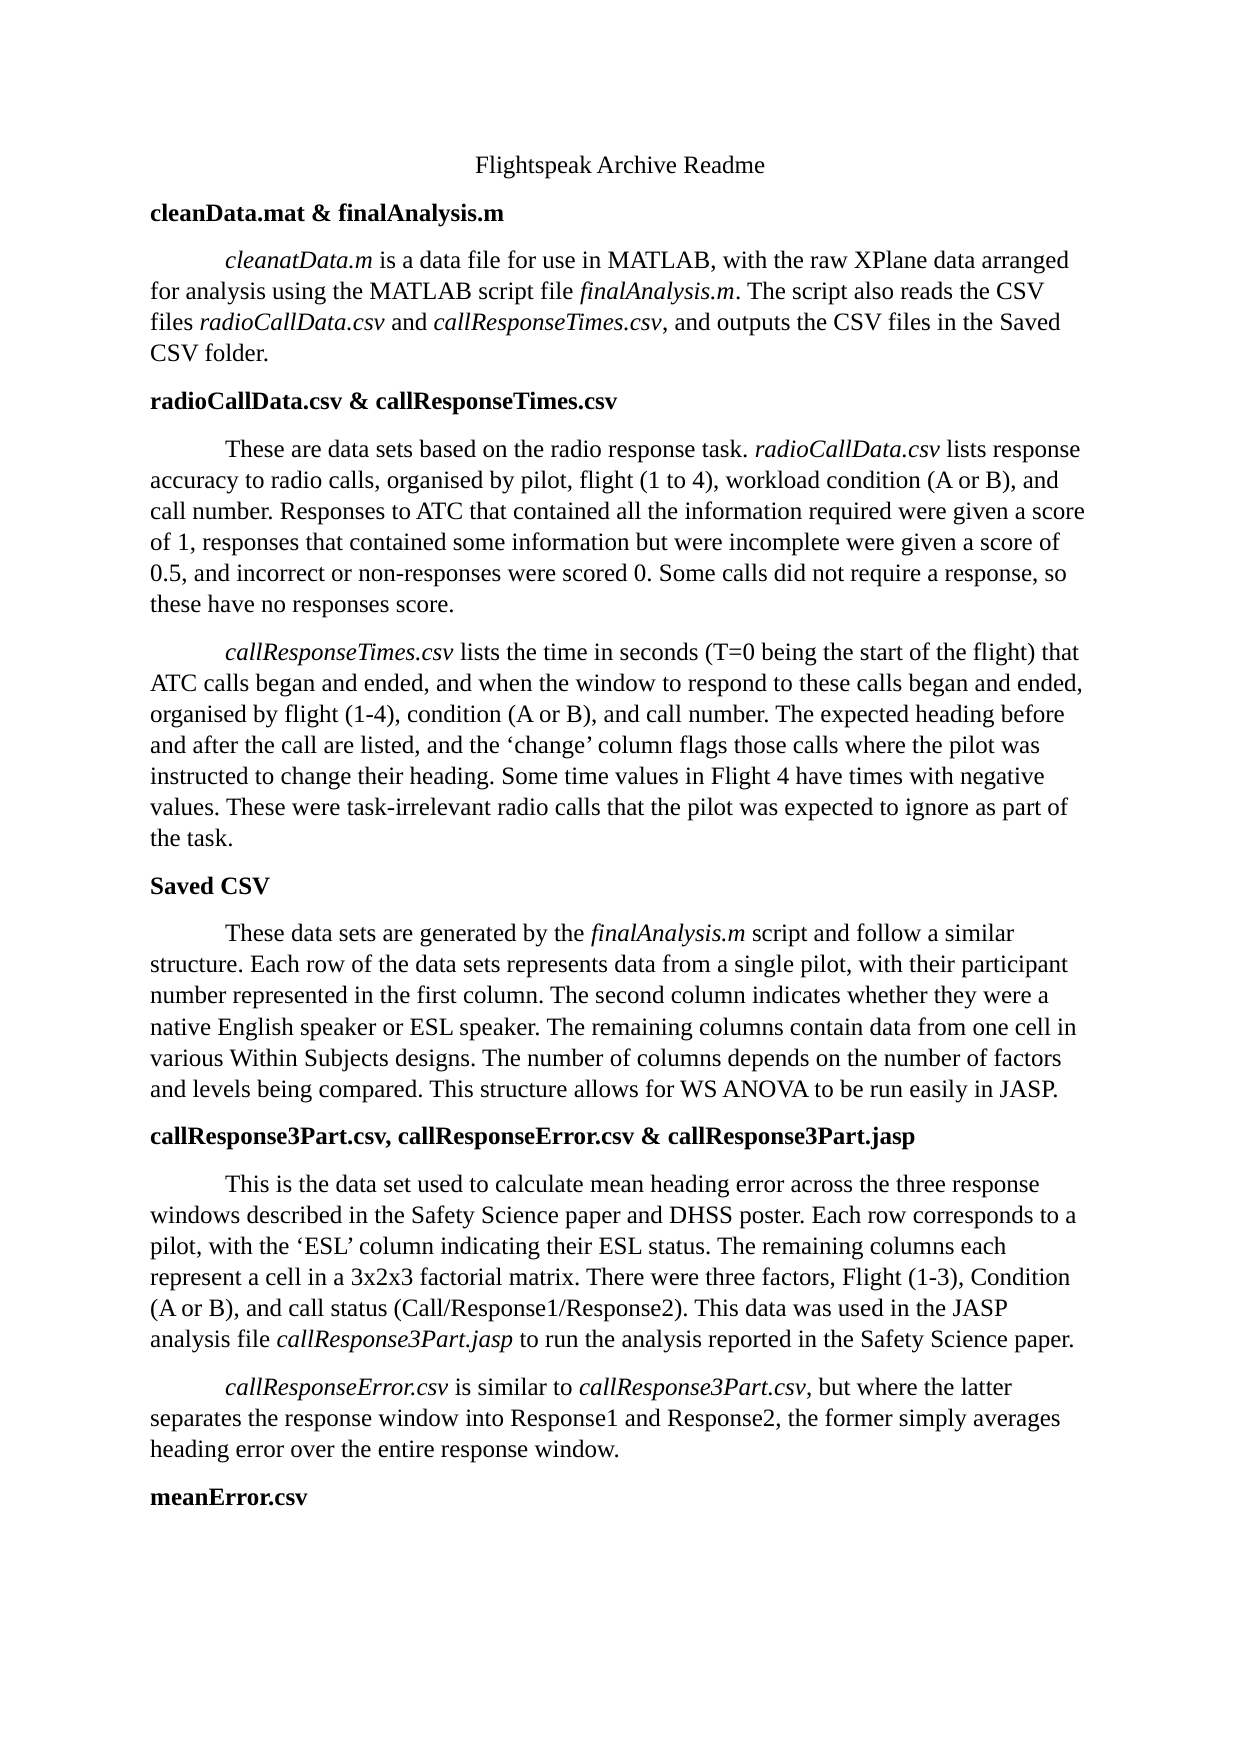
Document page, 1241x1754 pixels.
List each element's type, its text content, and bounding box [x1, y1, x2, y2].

text These data sets are generated by the finalAnalysis.m script and follow a similar structure. Each row of the data sets represents data from a single pilot, with their participant number represented in the first column. The second column indicates whether they were a native English speaker or ESL speaker. The remaining columns contain data from one cell in various Within Subjects designs. The number of columns depends on the number of factors and levels being compared. This structure allows for WS ANOVA to be run easily in JASP. [150, 918, 1090, 1102]
text This is the data set used to calculate mean heading error across the three response windows described in the Safety Science paper and DHSS poster. Each row corresponds to a pilot, with the ‘ESL’ column indicating their ESL status. The remaining columns each represent a cell in a 3x2x3 factorial matrix. There were three factors, Flight (1-3), Condition (A or B), and call status (Call/Response1/Response2). This data was used in the JASP analysis file callResponse3Part.jasp to run the analysis reported in the Safety Science paper. [150, 1169, 1090, 1353]
text cleanatData.m is a data file for use in MATLAB, with the raw XPlane data arranged for analysis using the MATLAB script file finalAnalysis.m. The script also reads the CSV files radioCallData.csv and callResponseTimes.csv, and outputs the CSV files in the Saved CSV folder. [150, 245, 1090, 367]
text callResponse3Part.csv, callResponseError.csv & callResponse3Part.jasp [150, 1121, 1090, 1150]
text radioCallData.csv & callResponseTimes.csv [150, 386, 1090, 415]
text meanError.csv [150, 1482, 1090, 1511]
text callResponseTimes.csv lists the time in seconds (T=0 being the start of the flight) that ATC calls began and ended, and when the window to respond to these calls began and ended, organised by flight (1-4), condition (A or B), and call number. The expected heading before and after the call are listed, and the ‘change’ column flags those calls where the pilot was instructed to change their heading. Some time values in Flight 4 have times with negative values. These were task-irrelevant radio calls that the pilot was expected to ignore as part of the task. [150, 637, 1090, 852]
text callResponseError.csv is similar to callResponse3Part.csv, but where the latter separates the response window into Response1 and Response2, the former simply averages heading error over the entire response window. [150, 1372, 1090, 1463]
text These are data sets based on the radio response task. radioCallData.csv lists response accuracy to radio calls, organised by pilot, flight (1 to 4), workload condition (A or B), and call number. Responses to ATC that contained all the information required were given a score of 1, responses that contained some information but were incomplete were given a score of 0.5, and incorrect or non-responses were scored 0. Some calls did not require a response, so these have no responses score. [150, 434, 1090, 618]
text Saved CSV [150, 871, 1090, 899]
text Flightspeak Archive Readme [150, 150, 1090, 179]
text cleanData.mat & finalAnalysis.m [150, 198, 1090, 226]
